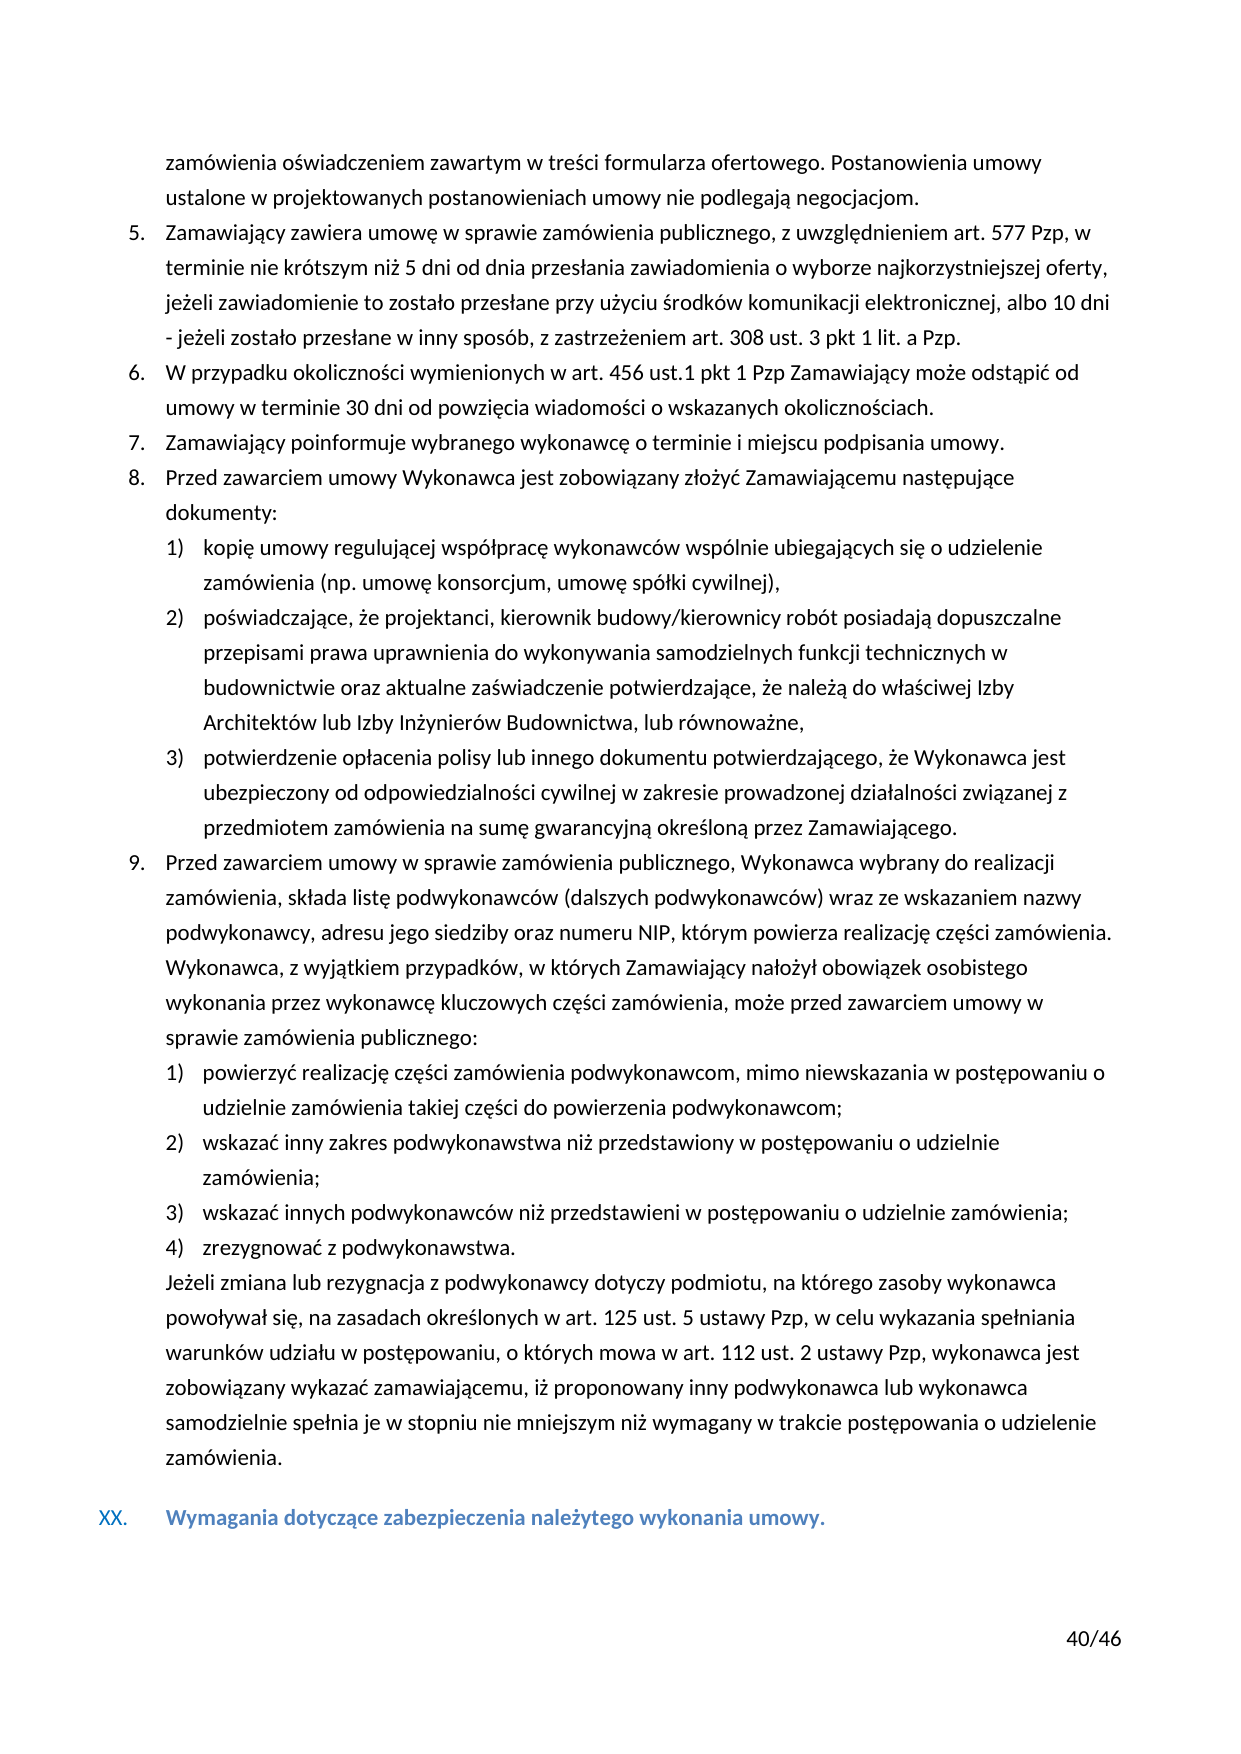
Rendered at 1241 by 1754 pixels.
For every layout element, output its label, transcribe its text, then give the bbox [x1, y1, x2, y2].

list powierzyć realizację części zamówienia podwykonawcom, mimo niewskazania w postępowaniu o udzielnie zamówienia takiej części do powierzenia podwykonawcom; [165, 1058, 1121, 1121]
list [128, 148, 1121, 211]
subtitle Wymagania dotyczące zabezpieczenia należytego wykonania umowy. [128, 1503, 1121, 1531]
list potwierdzenie opłacenia polisy lub innego dokumentu potwierdzającego, że Wykonawca jest ubezpieczony od odpowiedzialności cywilnej w zakresie prowadzonej działalności związanej z przedmiotem zamówienia na sumę gwarancyjną określoną przez Zamawiającego. [166, 743, 1121, 841]
list kopię umowy regulującej współpracę wykonawców wspólnie ubiegających się o udzielenie zamówienia (np. umowę konsorcjum, umowę spółki cywilnej), [166, 533, 1121, 596]
list Zamawiający zawiera umowę w sprawie zamówienia publicznego, z uwzględnieniem art. 577 Pzp, w terminie nie krótszym niż 5 dni od dnia przesłania zawiadomienia o wyborze najkorzystniejszej oferty, jeżeli zawiadomienie to zostało przesłane przy użyciu środków komunikacji elektronicznej, albo 10 dni - jeżeli zostało przesłane w inny sposób, z zastrzeżeniem art. 308 ust. 3 pkt 1 lit. a Pzp. [128, 218, 1121, 351]
list Przed zawarciem umowy w sprawie zamówienia publicznego, Wykonawca wybrany do realizacji zamówienia, składa listę podwykonawców (dalszych podwykonawców) wraz ze wskazaniem nazwy podwykonawcy, adresu jego siedziby oraz numeru NIP, którym powierza realizację części zamówienia. Wykonawca, z wyjątkiem przypadków, w których Zamawiający nałożył obowiązek osobistego wykonania przez wykonawcę kluczowych części zamówienia, może przed zawarciem umowy w sprawie zamówienia publicznego: [128, 848, 1121, 1051]
list Zamawiający poinformuje wybranego wykonawcę o terminie i miejscu podpisania umowy. [128, 428, 1121, 456]
list wskazać innych podwykonawców niż przedstawieni w postępowaniu o udzielnie zamówienia; [165, 1198, 1121, 1226]
list zrezygnować z podwykonawstwa. [165, 1233, 1121, 1261]
list Przed zawarciem umowy Wykonawca jest zobowiązany złożyć Zamawiającemu następujące dokumenty: [128, 463, 1121, 526]
list poświadczające, że projektanci, kierownik budowy/kierownicy robót posiadają dopuszczalne przepisami prawa uprawnienia do wykonywania samodzielnych funkcji technicznych w budownictwie oraz aktualne zaświadczenie potwierdzające, że należą do właściwej Izby Architektów lub Izby Inżynierów Budownictwa, lub równoważne, [166, 603, 1121, 736]
list W przypadku okoliczności wymienionych w art. 456 ust.1 pkt 1 Pzp Zamawiający może odstąpić od umowy w terminie 30 dni od powzięcia wiadomości o wskazanych okolicznościach. [128, 358, 1121, 421]
text Jeżeli zmiana lub rezygnacja z podwykonawcy dotyczy podmiotu, na którego zasoby wykonawca powoływał się, na zasadach określonych w art. 125 ust. 5 ustawy Pzp, w celu wykazania spełniania warunków udziału w postępowaniu, o których mowa w art. 112 ust. 2 ustawy Pzp, wykonawca jest zobowiązany wykazać zamawiającemu, iż proponowany inny podwykonawca lub wykonawca samodzielnie spełnia je w stopniu nie mniejszym niż wymagany w trakcie postępowania o udzielenie zamówienia. [165, 1268, 1121, 1471]
list wskazać inny zakres podwykonawstwa niż przedstawiony w postępowaniu o udzielnie zamówienia; [165, 1128, 1121, 1191]
